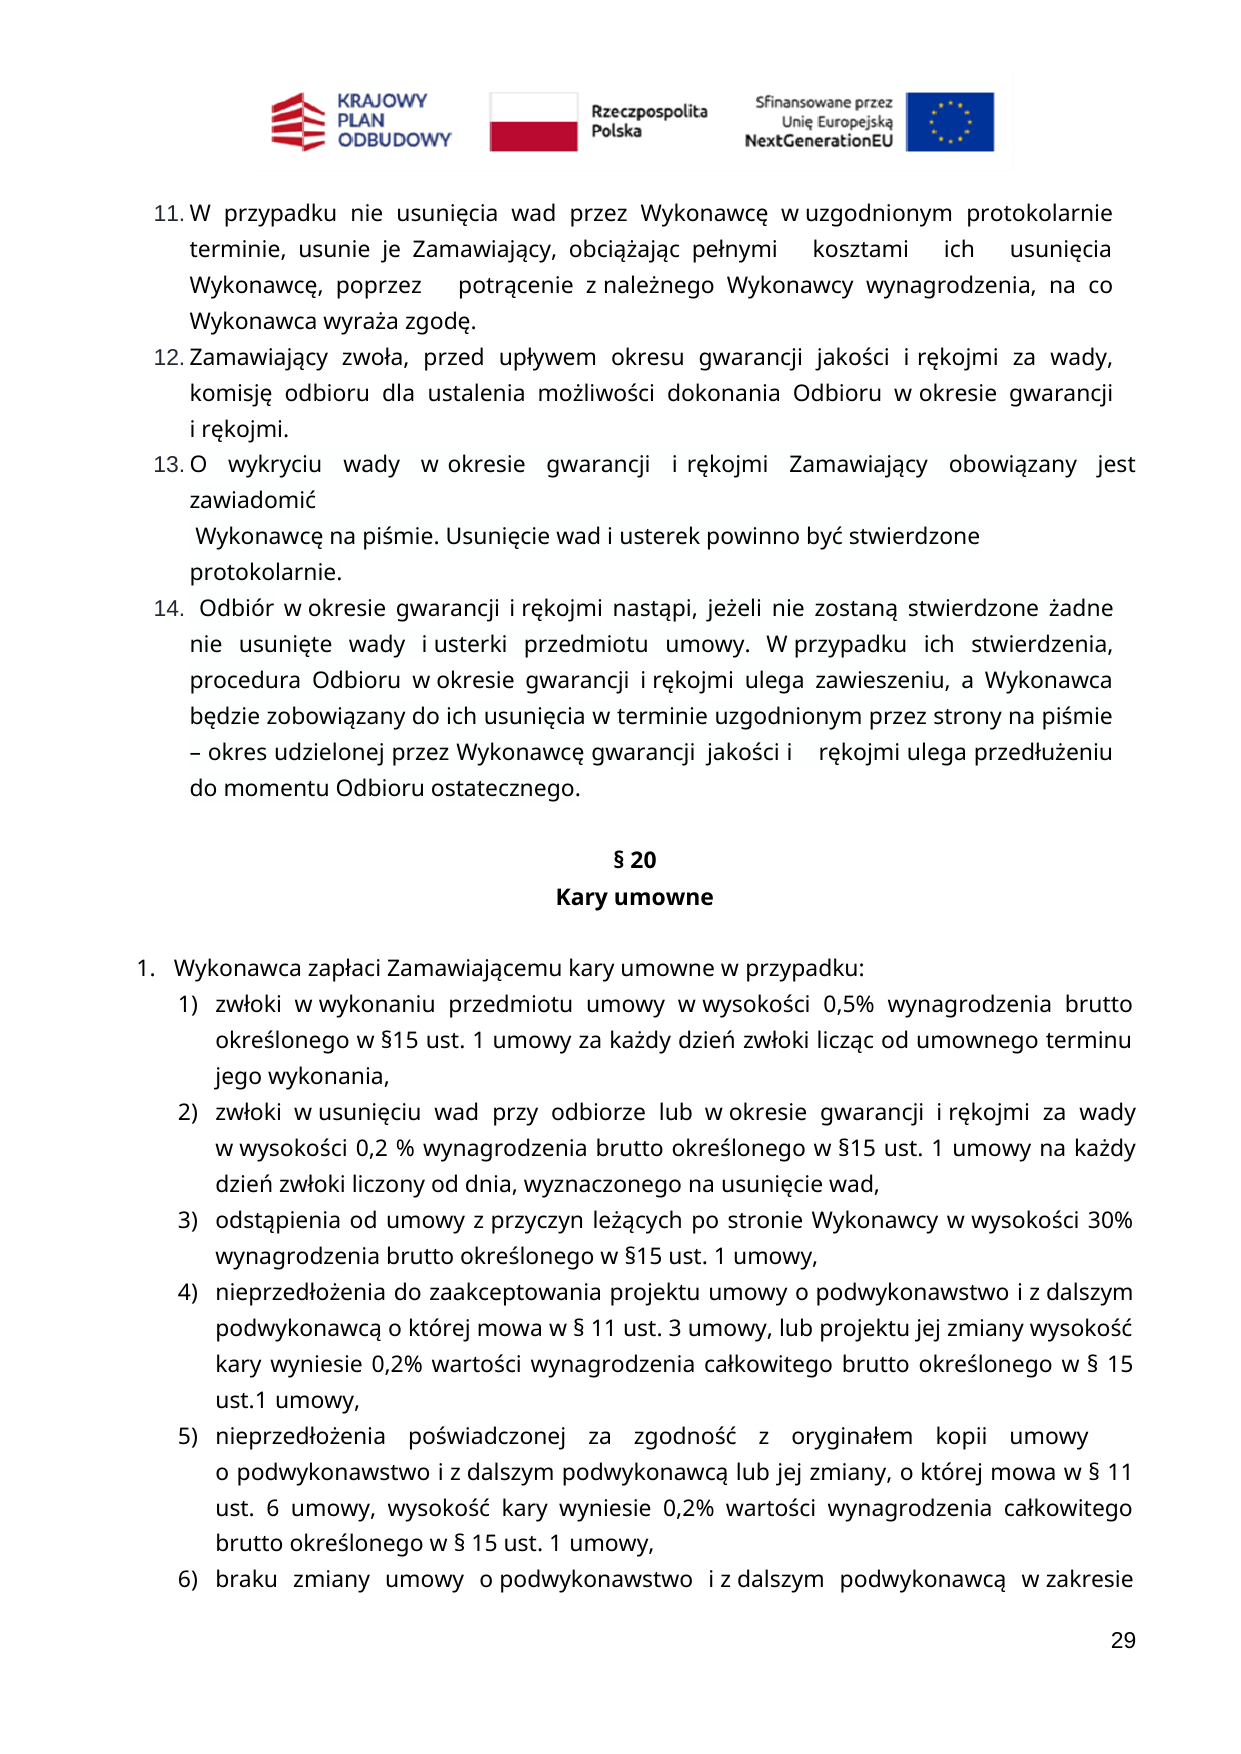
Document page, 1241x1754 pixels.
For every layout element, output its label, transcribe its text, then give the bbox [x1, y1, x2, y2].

list odstąpienia od umowy z przyczyn leżących po stronie Wykonawcy w wysokości 30% wynagrodzenia brutto określonego w §15 ust. 1 umowy, [178, 1204, 1133, 1271]
list Odbiór w okresie gwarancji i rękojmi nastąpi, jeżeli nie zostaną stwierdzone żadne nie usunięte wady i usterki przedmiotu umowy. W przypadku ich stwierdzenia, procedura Odbioru w okresie gwarancji i rękojmi ulega zawieszeniu, a Wykonawca będzie zobowiązany do ich usunięcia w terminie uzgodnionym przez strony na piśmie – okres udzielonej przez Wykonawcę gwarancji jakości i rękojmi ulega przedłużeniu do momentu Odbioru ostatecznego. [153, 592, 1113, 803]
list nieprzedłożenia poświadczonej za zgodność z oryginałem kopii umowy o podwykonawstwo i z dalszym podwykonawcą lub jej zmiany, o której mowa w § 11 ust. 6 umowy, wysokość kary wyniesie 0,2% wartości wynagrodzenia całkowitego brutto określonego w § 15 ust. 1 umowy, [178, 1419, 1133, 1559]
list Zamawiający zwoła, przed upływem okresu gwarancji jakości i rękojmi za wady, komisję odbioru dla ustalenia możliwości dokonania Odbioru w okresie gwarancji i rękojmi. [153, 341, 1113, 444]
text Kary umowne [505, 880, 764, 912]
list nieprzedłożenia do zaakceptowania projektu umowy o podwykonawstwo i z dalszym podwykonawcą o której mowa w § 11 ust. 3 umowy, lub projektu jej zmiany wysokość kary wyniesie 0,2% wartości wynagrodzenia całkowitego brutto określonego w § 15 ust.1 umowy, [178, 1276, 1133, 1415]
picture [254, 73, 1016, 171]
list zwłoki w wykonaniu przedmiotu umowy w wysokości 0,5% wynagrodzenia brutto określonego w §15 ust. 1 umowy za każdy dzień zwłoki licząc od umownego terminu jego wykonania, [178, 988, 1133, 1091]
list W przypadku nie usunięcia wad przez Wykonawcę w uzgodnionym protokolarnie terminie, usunie je Zamawiający, obciążając pełnymi kosztami ich usunięcia Wykonawcę, poprzez potrącenie z należnego Wykonawcy wynagrodzenia, na co Wykonawca wyraża zgodę. [153, 197, 1113, 336]
list Wykonawca zapłaci Zamawiającemu kary umowne w przypadku: [136, 952, 1136, 984]
list O wykryciu wady w okresie gwarancji i rękojmi Zamawiający obowiązany jest zawiadomić [153, 448, 1136, 516]
text § 20 [505, 844, 764, 876]
text Wykonawcę na piśmie. Usunięcie wad i usterek powinno być stwierdzone protokolarnie. [189, 520, 1136, 587]
list zwłoki w usunięciu wad przy odbiorze lub w okresie gwarancji i rękojmi za wady w wysokości 0,2 % wynagrodzenia brutto określonego w §15 ust. 1 umowy na każdy dzień zwłoki liczony od dnia, wyznaczonego na usunięcie wad, [178, 1096, 1136, 1199]
